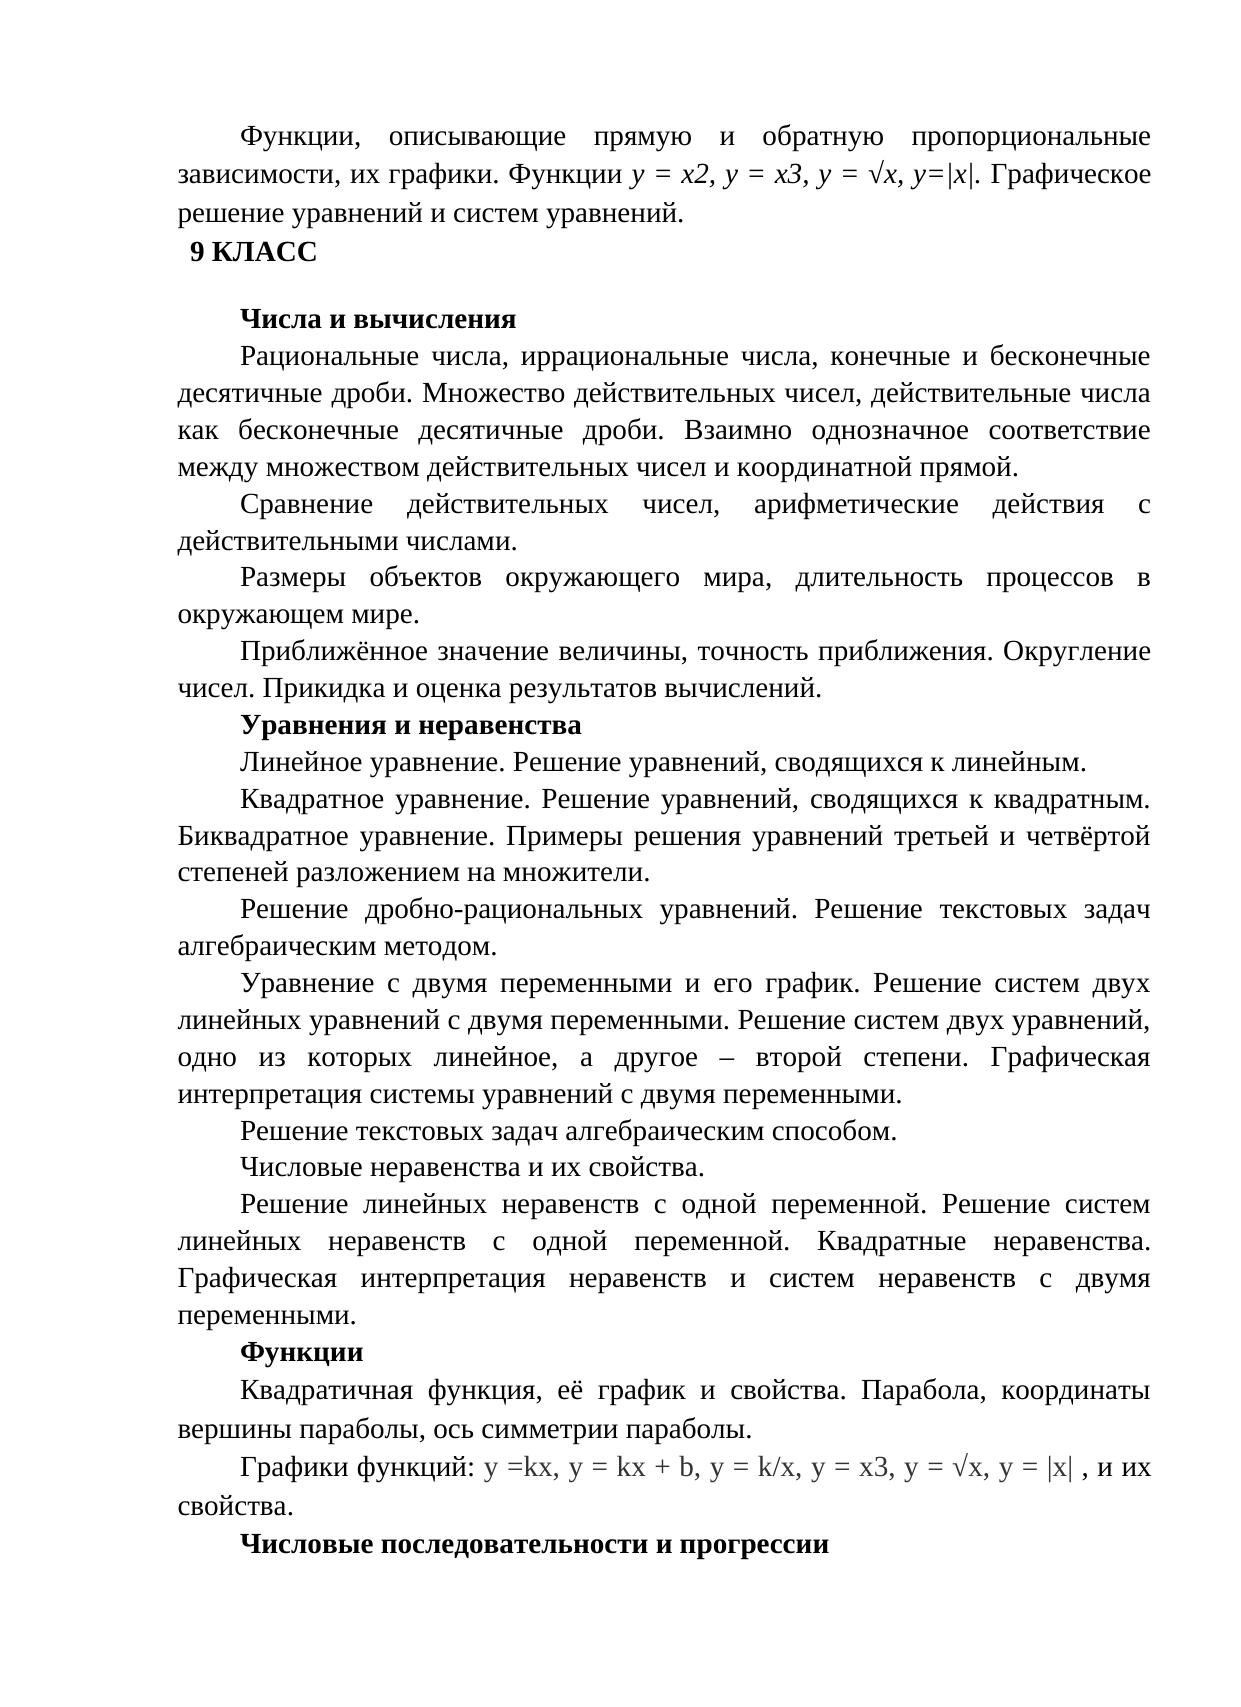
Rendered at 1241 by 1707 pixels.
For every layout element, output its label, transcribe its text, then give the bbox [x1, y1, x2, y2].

text Сравнение действительных чисел, арифметические действия с действительными числами. [177, 486, 1152, 556]
text Числовые неравенства и их свойства. [177, 1149, 1152, 1183]
text Линейное уравнение. Решение уравнений, сводящихся к линейным. [177, 744, 1152, 777]
text Размеры объектов окружающего мира, длительность процессов в окружающем мире. [177, 559, 1152, 630]
text Решение текстовых задач алгебраическим способом. [177, 1113, 1152, 1146]
text Числа и вычисления [177, 301, 1152, 335]
text Квадратное уравнение. Решение уравнений, сводящихся к квадратным. Биквадратное уравнение. Примеры решения уравнений третьей и четвёртой степеней разложением на множители. [177, 781, 1152, 888]
text Приближённое значение величины, точность приближения. Округление чисел. Прикидка и оценка результатов вычислений. [177, 633, 1152, 704]
text Уравнения и неравенства [177, 707, 1152, 741]
text Функции [177, 1334, 1152, 1367]
text Уравнение с двумя переменными и его график. Решение систем двух линейных уравнений с двумя переменными. Решение систем двух уравнений, одно из которых линейное, а другое – второй степени. Графическая интерпретация системы уравнений с двумя переменными. [177, 965, 1152, 1109]
text Квадратичная функция, её график и свойства. Парабола, координаты вершины параболы, ось симметрии параболы. [177, 1372, 1152, 1444]
text Рациональные числа, иррациональные числа, конечные и бесконечные десятичные дроби. Множество действительных чисел, действительные числа как бесконечные десятичные дроби. Взаимно однозначное соответствие между множеством действительных чисел и координатной прямой. [177, 338, 1152, 482]
text Функции, описывающие прямую и обратную пропорциональные зависимости, их графики. Функции y = x2, y = x3, y = √x, y=|x|. Графическое решение уравнений и систем уравнений. [177, 118, 1152, 229]
text Числовые последовательности и прогрессии [177, 1527, 1152, 1560]
text Решение дробно-рациональных уравнений. Решение текстовых задач алгебраическим методом. [177, 891, 1152, 962]
text 9 КЛАСС [190, 234, 1152, 267]
text Решение линейных неравенств с одной переменной. Решение систем линейных неравенств с одной переменной. Квадратные неравенства. Графическая интерпретация неравенств и систем неравенств с двумя переменными. [177, 1186, 1152, 1331]
text Графики функций: y =kx, y = kx + b, y = k/x, y = x3, y = √x, y = |x| , и их свойства. [177, 1449, 1152, 1522]
